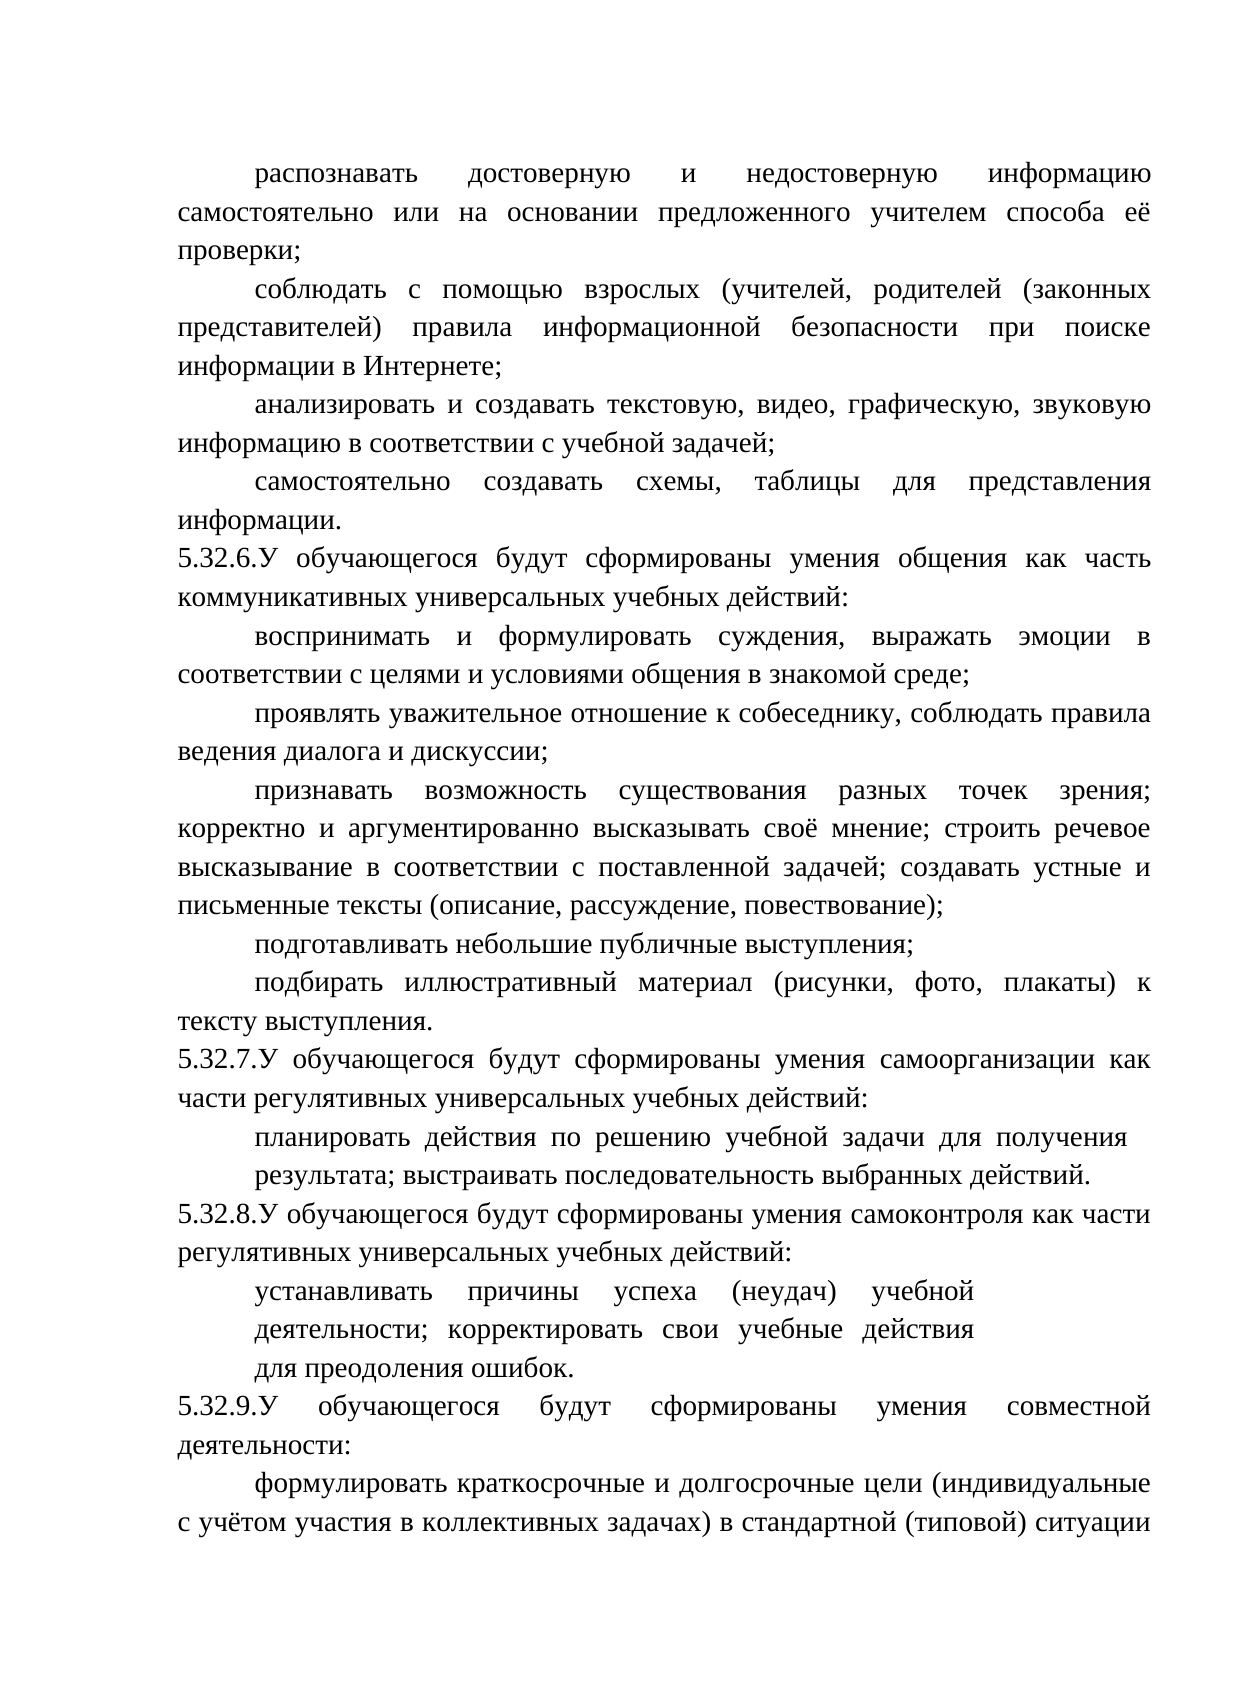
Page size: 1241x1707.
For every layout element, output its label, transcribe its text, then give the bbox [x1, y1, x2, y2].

text анализировать и создавать текстовую, видео, графическую, звуковую информацию в соответствии с учебной задачей; [177, 386, 1152, 458]
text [177, 1466, 1152, 1538]
text проявлять уважительное отношение к собеседнику, соблюдать правила ведения диалога и дискуссии; [177, 695, 1152, 767]
text планировать действия по решению учебной задачи для получения результата; выстраивать последовательность выбранных действий. [254, 1119, 1129, 1191]
text признавать возможность существования разных точек зрения; корректно и аргументированно высказывать своё мнение; строить речевое высказывание в соответствии с поставленной задачей; создавать устные и письменные тексты (описание, рассуждение, повествование); [177, 772, 1152, 921]
text 5.32.9.У обучающегося будут сформированы умения совместной деятельности: [177, 1388, 1152, 1461]
text подготавливать небольшие публичные выступления; [177, 926, 1152, 959]
text распознавать достоверную и недостоверную информацию самостоятельно или на основании предложенного учителем способа её проверки; [177, 155, 1152, 266]
text соблюдать с помощью взрослых (учителей, родителей (законных представителей) правила информационной безопасности при поиске информации в Интернете; [177, 271, 1152, 381]
text воспринимать и формулировать суждения, выражать эмоции в соответствии с целями и условиями общения в знакомой среде; [177, 618, 1152, 690]
text 5.32.8.У обучающегося будут сформированы умения самоконтроля как части регулятивных универсальных учебных действий: [177, 1196, 1152, 1268]
text подбирать иллюстративный материал (рисунки, фото, плакаты) к тексту выступления. [177, 964, 1152, 1037]
text 5.32.7.У обучающегося будут сформированы умения самоорганизации как части регулятивных универсальных учебных действий: [177, 1042, 1152, 1114]
text самостоятельно создавать схемы, таблицы для представления информации. [177, 463, 1152, 536]
text устанавливать причины успеха (неудач) учебной деятельности; корректировать свои учебные действия для преодоления ошибок. [254, 1273, 974, 1383]
text 5.32.6.У обучающегося будут сформированы умения общения как часть коммуникативных универсальных учебных действий: [177, 541, 1152, 613]
